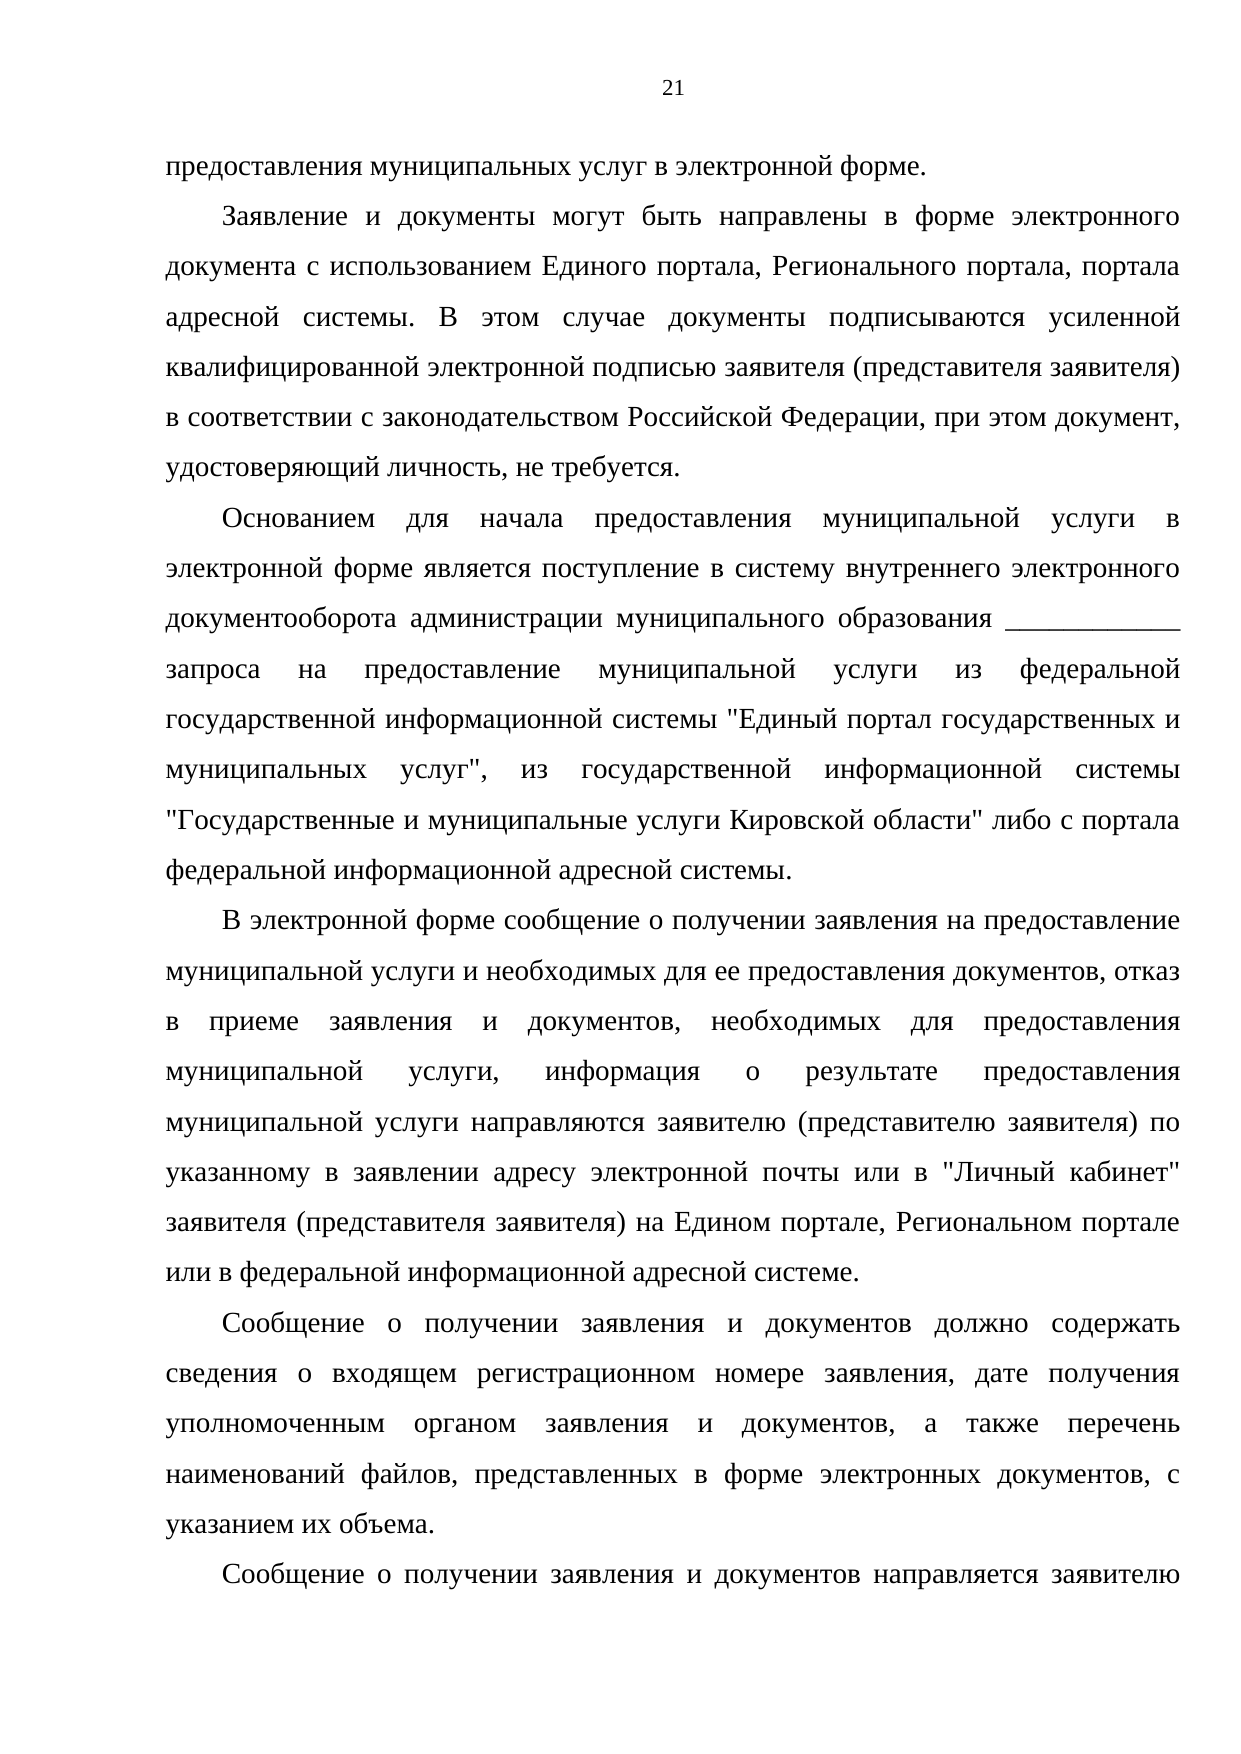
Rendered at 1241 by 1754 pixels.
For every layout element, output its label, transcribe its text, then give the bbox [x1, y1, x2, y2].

text В электронной форме сообщение о получении заявления на предоставление муниципальной услуги и необходимых для ее предоставления документов, отказ в приеме заявления и документов, необходимых для предоставления муниципальной услуги, информация о результате предоставления муниципальной услуги направляются заявителю (представителю заявителя) по указанному в заявлении адресу электронной почты или в "Личный кабинет" заявителя (представителя заявителя) на Едином портале, Региональном портале или в федеральной информационной адресной системе. [165, 902, 1181, 1288]
text Основанием для начала предоставления муниципальной услуги в электронной форме является поступление в систему внутреннего электронного документооборота администрации муниципального образования ____________ запроса на предоставление муниципальной услуги из федеральной государственной информационной системы "Единый портал государственных и муниципальных услуг", из государственной информационной системы "Государственные и муниципальные услуги Кировской области" либо с портала федеральной информационной адресной системы. [165, 500, 1181, 886]
text Сообщение о получении заявления и документов должно содержать сведения о входящем регистрационном номере заявления, дате получения уполномоченным органом заявления и документов, а также перечень наименований файлов, представленных в форме электронных документов, с указанием их объема. [165, 1305, 1181, 1540]
text Заявление и документы могут быть направлены в форме электронного документа с использованием Единого портала, Регионального портала, портала адресной системы. В этом случае документы подписываются усиленной квалифицированной электронной подписью заявителя (представителя заявителя) в соответствии с законодательством Российской Федерации, при этом документ, удостоверяющий личность, не требуется. [165, 198, 1181, 483]
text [165, 148, 1181, 181]
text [165, 1556, 1181, 1590]
